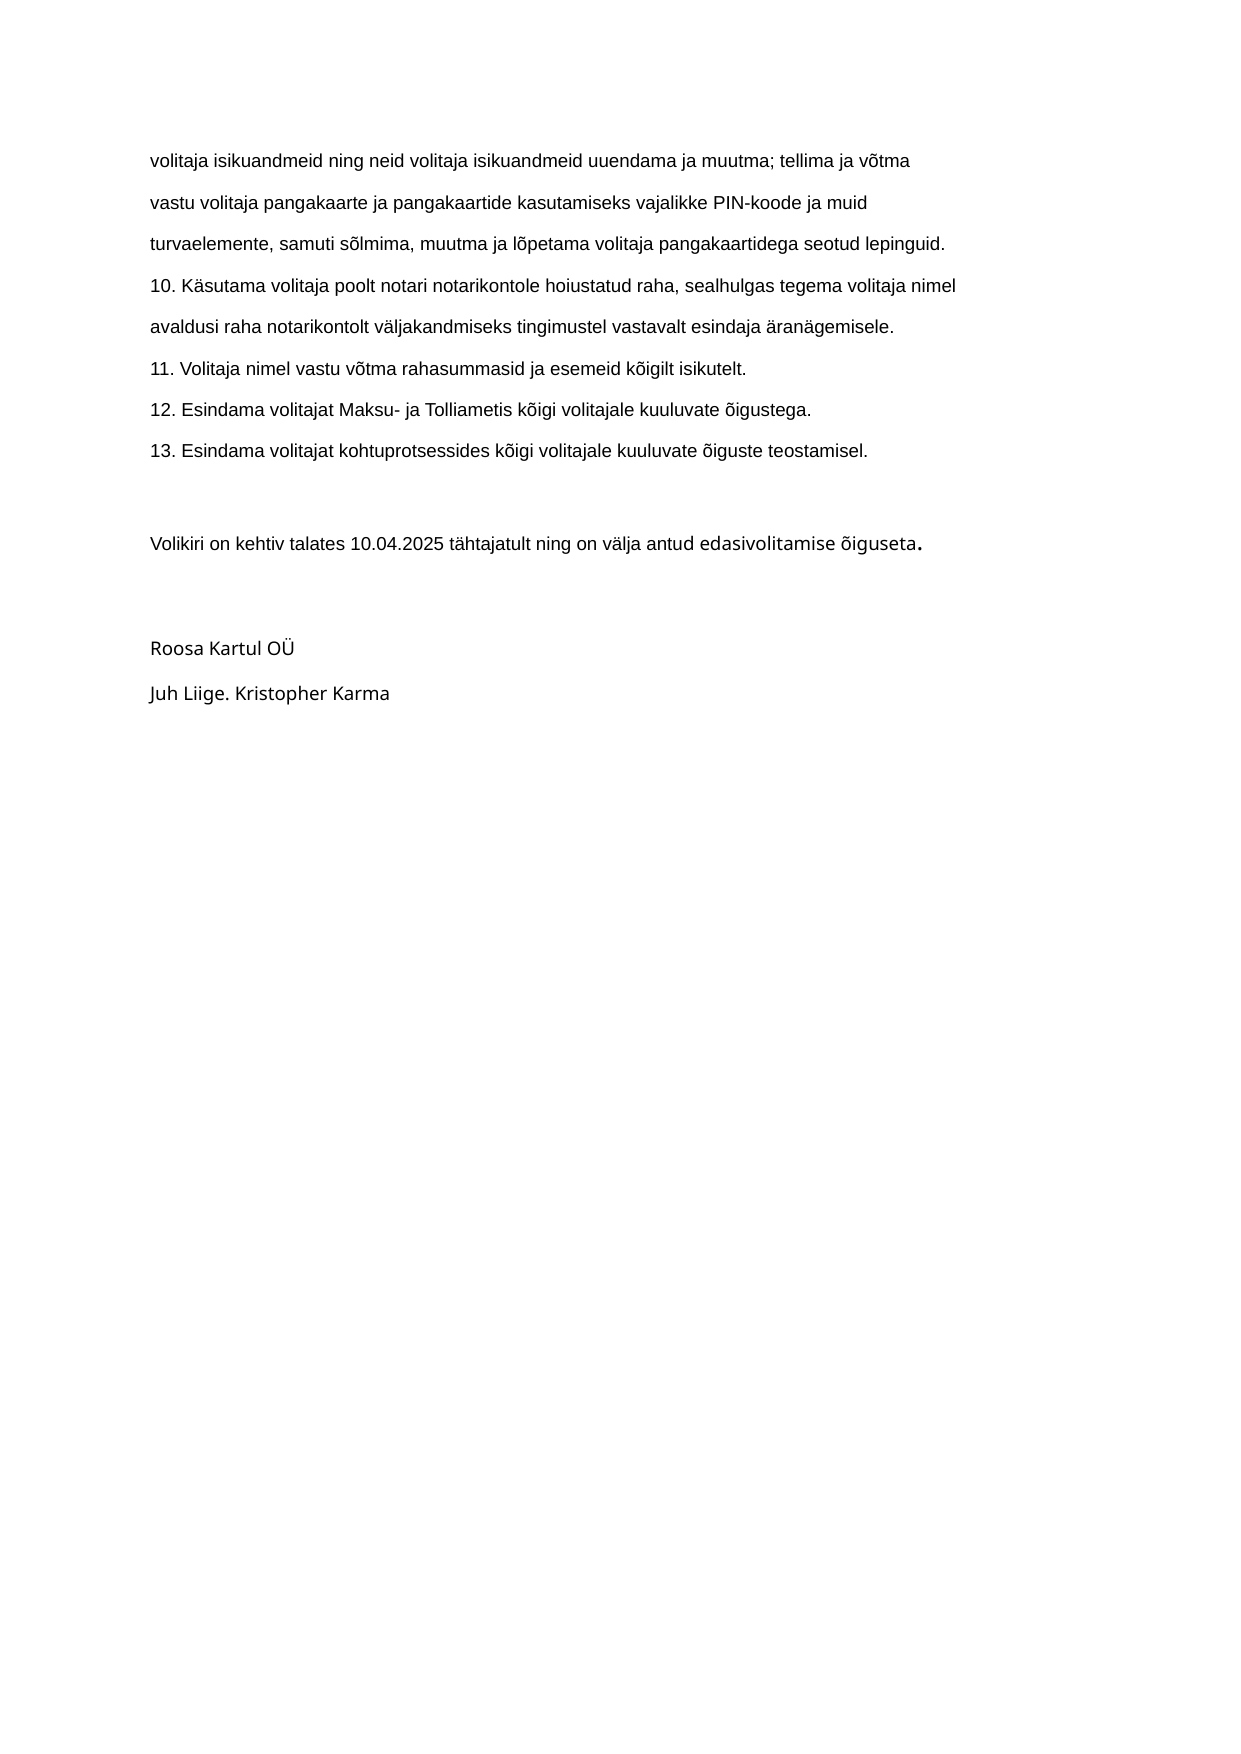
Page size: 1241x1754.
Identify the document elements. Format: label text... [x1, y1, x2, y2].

text Volikiri on kehtiv talates 10.04.2025 tähtajatult ning on välja antud edasivolitamise õiguseta. [150, 523, 1090, 557]
text 11. Volitaja nimel vastu võtma rahasummasid ja esemeid kõigilt isikutelt. [150, 357, 1090, 379]
text Roosa Kartul OÜ [150, 635, 1090, 660]
text vastu volitaja pangakaarte ja pangakaartide kasutamiseks vajalikke PIN-koode ja muid [150, 191, 1090, 213]
text 10. Käsutama volitaja poolt notari notarikontole hoiustatud raha, sealhulgas tegema volitaja nimel [150, 274, 1090, 296]
text avaldusi raha notarikontolt väljakandmiseks tingimustel vastavalt esindaja äranägemisele. [150, 316, 1090, 337]
text 12. Esindama volitajat Maksu- ja Tolliametis kõigi volitajale kuuluvate õigustega. [150, 399, 1090, 420]
text 13. Esindama volitajat kohtuprotsessides kõigi volitajale kuuluvate õiguste teostamisel. [150, 440, 1090, 462]
text volitaja isikuandmeid ning neid volitaja isikuandmeid uuendama ja muutma; tellima ja võtma [150, 150, 1090, 172]
text Juh Liige. Kristopher Karma [150, 681, 1090, 706]
text turvaelemente, samuti sõlmima, muutma ja lõpetama volitaja pangakaartidega seotud lepinguid. [150, 233, 1090, 254]
